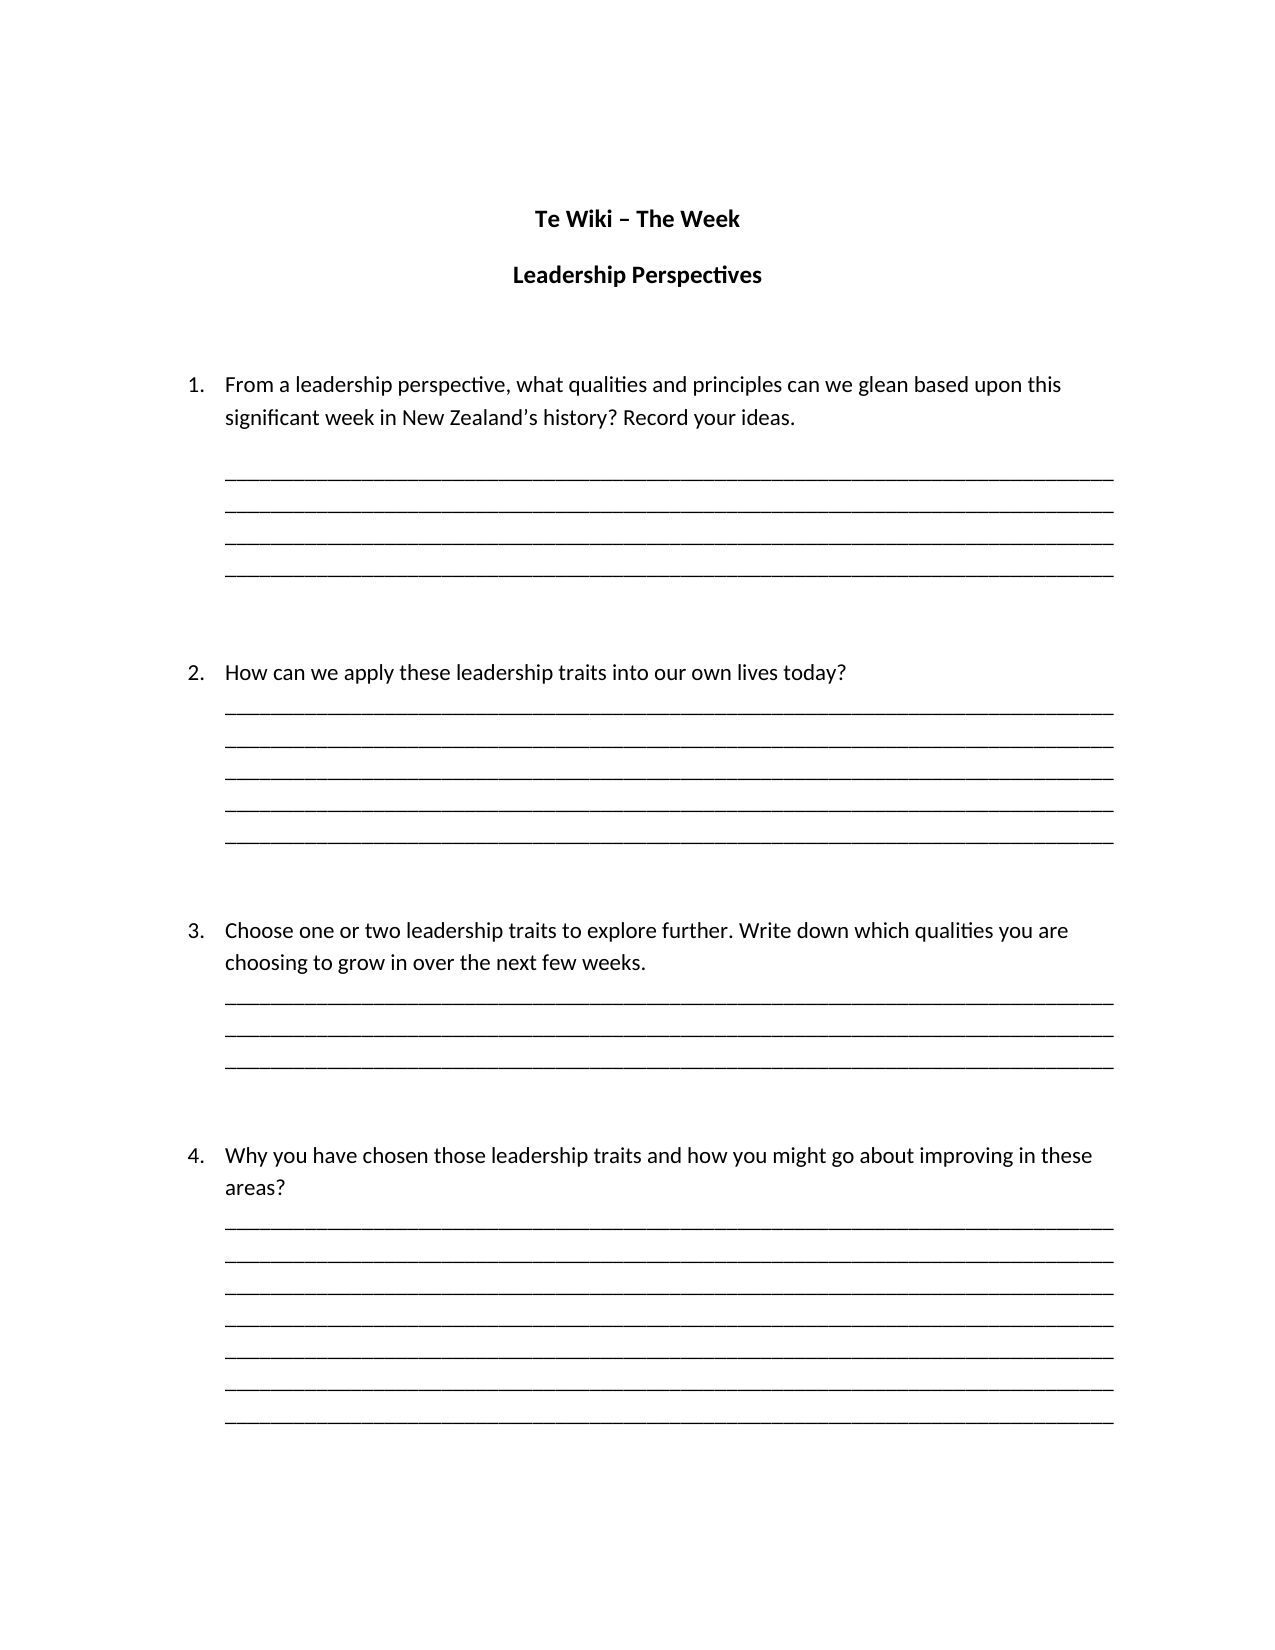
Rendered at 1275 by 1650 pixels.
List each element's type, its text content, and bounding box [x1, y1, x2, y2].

list How can we apply these leadership traits into our own lives today? [187, 658, 1125, 686]
list From a leadership perspective, what qualities and principles can we glean based upon this significant week in New Zealand’s history? Record your ideas. [187, 371, 1125, 431]
list __________________________________________________________________________________________________________________________________________________________________________________________________________________________________________ [225, 980, 1125, 1073]
list ______________________________________________________________________________________________________________________________________________________________________________________________________________________________________________________________________________________________________________________________________________________________________________________________________ [225, 691, 1125, 847]
text Leadership Perspectives [150, 259, 1125, 289]
list Choose one or two leadership traits to explore further. Write down which qualities you are choosing to grow in over the next few weeks. [187, 916, 1125, 976]
list Why you have chosen those leadership traits and how you might go about improving in these areas? [187, 1141, 1125, 1201]
text ________________________________________________________________________________________________________________________________________________________________________________________________________________________________________________________________________________________________________________________ [225, 456, 1125, 580]
list __________________________________________________________________________________________________________________________________________________________________________________________________________________________________________________________________________________________________________________________________________________________________________________________________________________________________________________________________________________________________________________________________________________________________ [225, 1206, 1125, 1427]
text Te Wiki – The Week [150, 203, 1125, 233]
